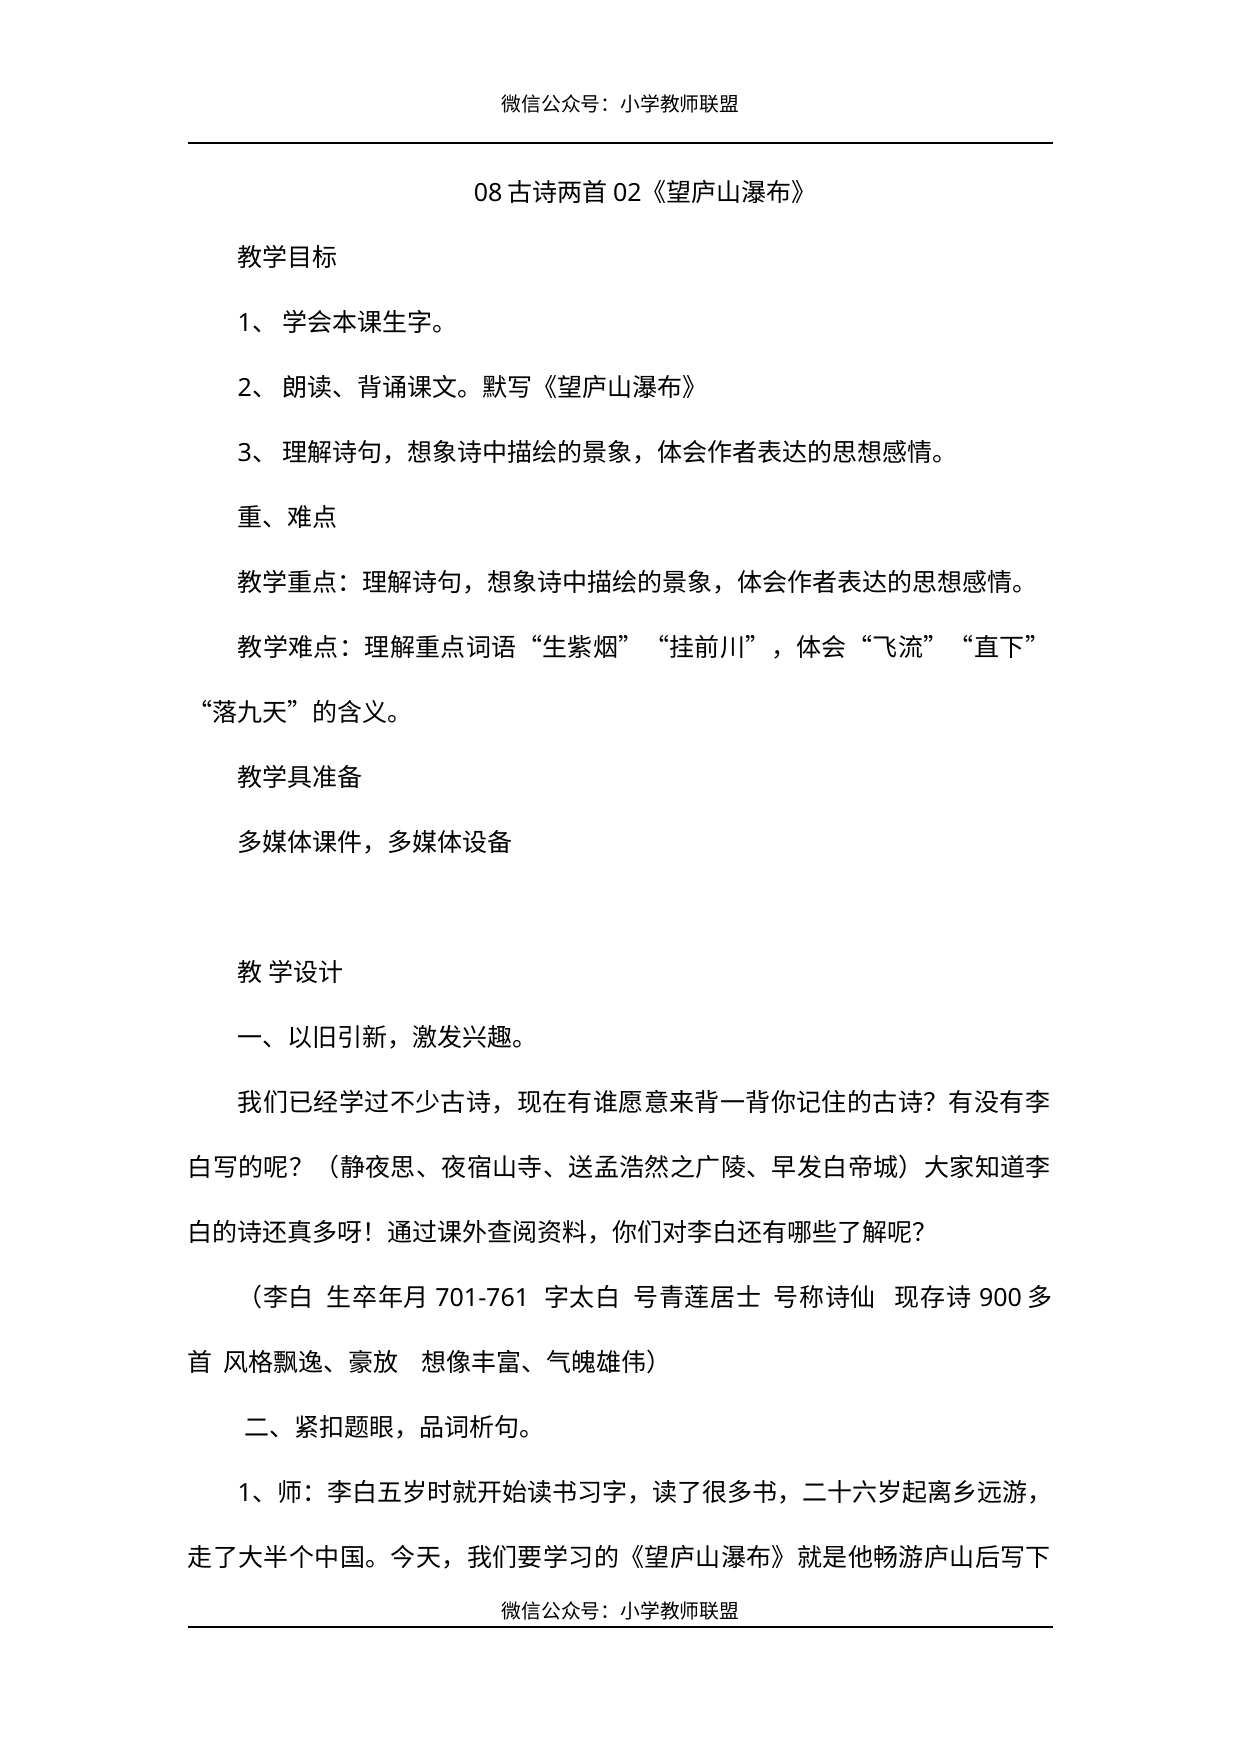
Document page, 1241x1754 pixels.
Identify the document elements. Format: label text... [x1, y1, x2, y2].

text 多媒体课件，多媒体设备 [187, 808, 1053, 873]
text 二、紧扣题眼，品词析句。 [187, 1393, 1053, 1458]
text （李白 生卒年月701-761 字太白 号青莲居士 号称诗仙 现存诗900多首 风格飘逸、豪放 想像丰富、气魄雄伟） [187, 1263, 1053, 1393]
text 教学具准备 [187, 743, 1053, 808]
text 一、以旧引新，激发兴趣。 [187, 1003, 1053, 1068]
text 重、难点 [187, 483, 1053, 548]
text 教 学设计 [187, 938, 1053, 1003]
text 教学目标 [187, 223, 1053, 288]
text 2、 朗读、背诵课文。默写《望庐山瀑布》 [187, 353, 1053, 418]
text 教学重点：理解诗句，想象诗中描绘的景象，体会作者表达的思想感情。 [187, 548, 1053, 613]
text 教学难点：理解重点词语“生紫烟”“挂前川”，体会“飞流”“直下”“落九天”的含义。 [187, 613, 1053, 743]
text 3、 理解诗句，想象诗中描绘的景象，体会作者表达的思想感情。 [187, 418, 1053, 483]
text 08古诗两首 02《望庐山瀑布》 [187, 158, 1053, 223]
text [187, 1458, 1053, 1588]
text 我们已经学过不少古诗，现在有谁愿意来背一背你记住的古诗？有没有李白写的呢？（静夜思、夜宿山寺、送孟浩然之广陵、早发白帝城）大家知道李白的诗还真多呀！通过课外查阅资料，你们对李白还有哪些了解呢？ [187, 1068, 1053, 1263]
text 1、 学会本课生字。 [187, 288, 1053, 353]
